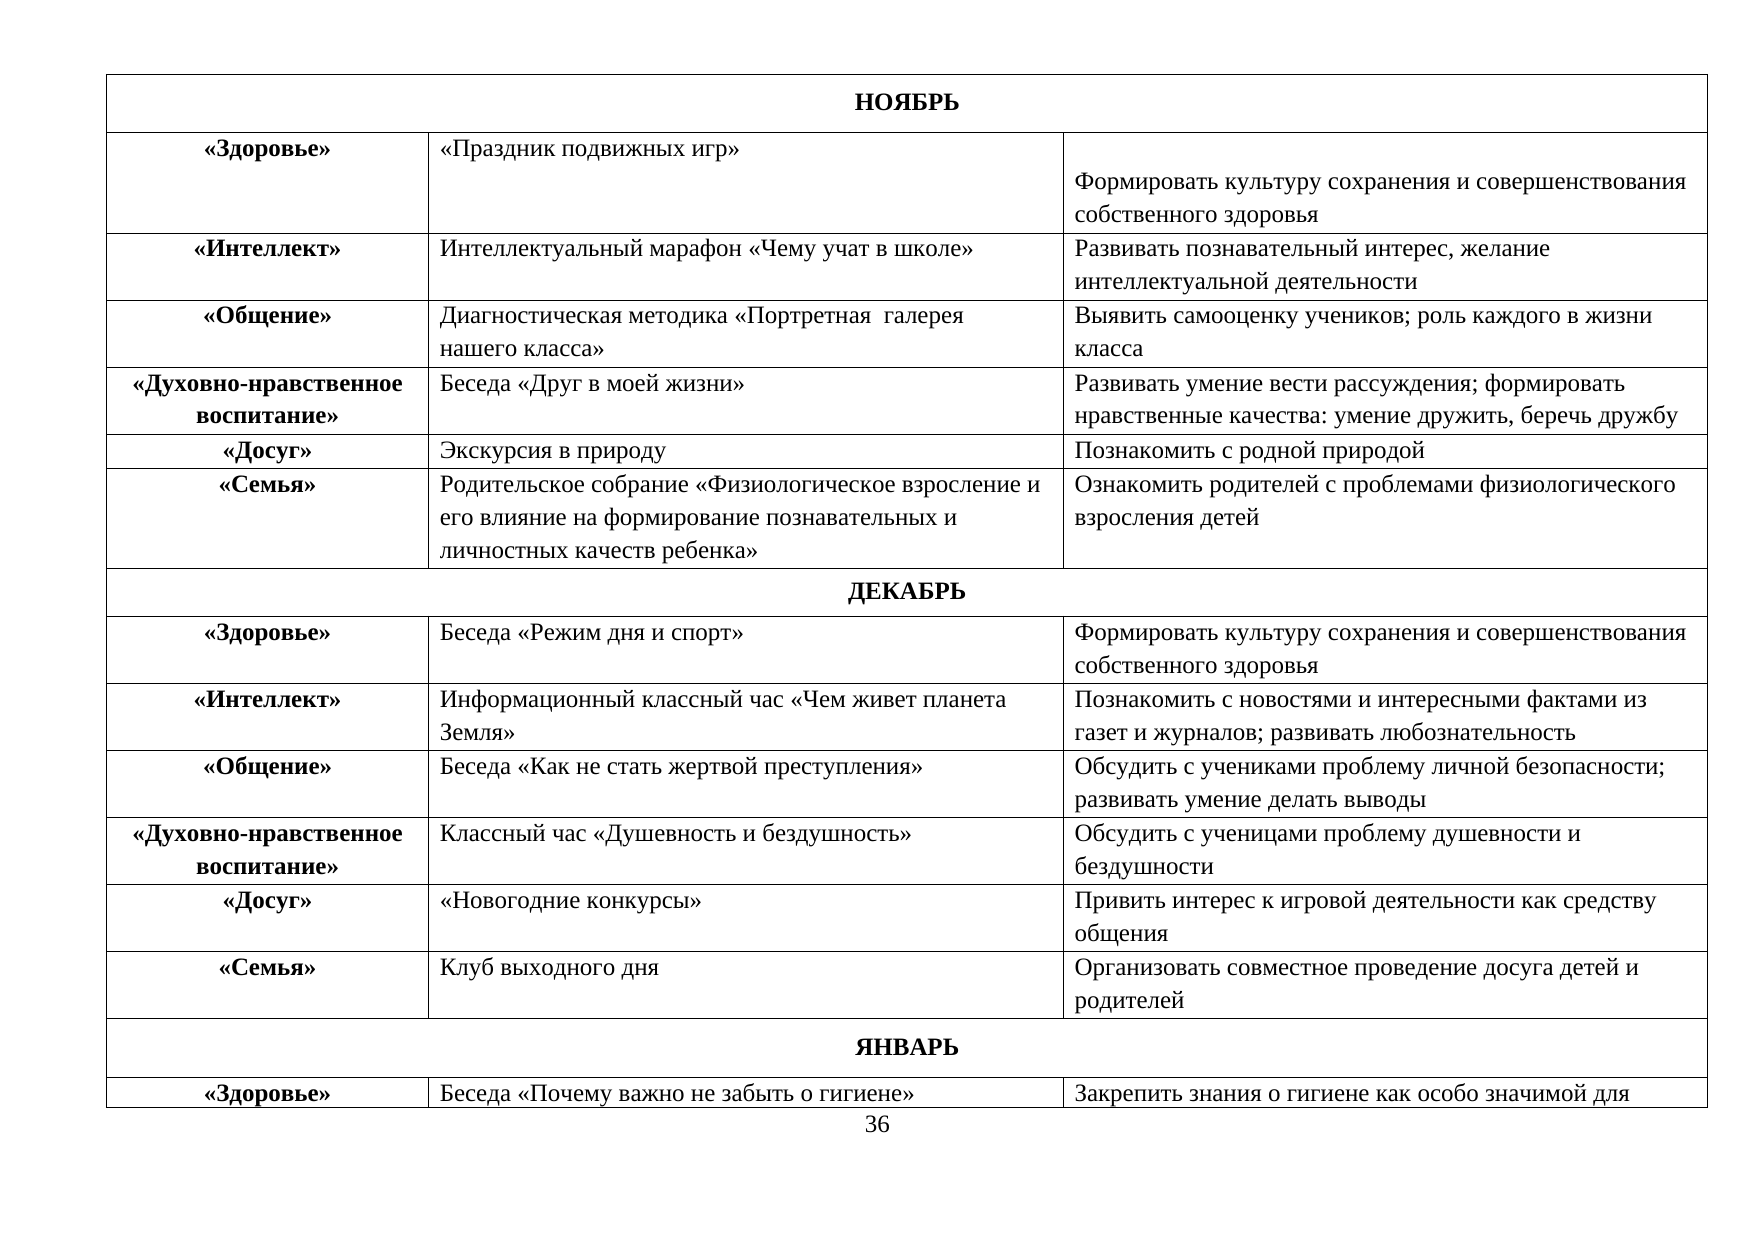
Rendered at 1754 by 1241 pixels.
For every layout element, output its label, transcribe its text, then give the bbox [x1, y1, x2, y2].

table_cell Интеллектуальный марафон «Чему учат в школе» [429, 234, 1063, 299]
table_cell Привить интерес к игровой деятельности как средству общения [1064, 885, 1707, 951]
table_cell «Досуг» [107, 885, 428, 951]
table_cell Формировать культуру сохранения и совершенствования собственного здоровья [1064, 617, 1707, 683]
table_cell «Общение» [107, 751, 428, 817]
table_cell ЯНВАРЬ [107, 1019, 1707, 1077]
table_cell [1064, 1078, 1707, 1107]
table_cell «Духовно-нравственное воспитание» [107, 368, 428, 434]
table_cell Обсудить с ученицами проблему душевности и бездушности [1064, 818, 1707, 884]
table_cell Родительское собрание «Физиологическое взросление и его влияние на формирование познавательных и личностных качеств ребенка» [429, 469, 1063, 568]
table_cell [429, 1078, 1063, 1107]
table_cell Развивать познавательный интерес, желание интеллектуальной деятельности [1064, 234, 1707, 299]
table_cell «Досуг» [107, 435, 428, 468]
table_cell Развивать умение вести рассуждения; формировать нравственные качества: умение дружить, беречь дружбу [1064, 368, 1707, 434]
table_cell «Интеллект» [107, 684, 428, 750]
table_cell «Интеллект» [107, 234, 428, 299]
table_cell Клуб выходного дня [429, 952, 1063, 1018]
table_cell ДЕКАБРЬ [107, 569, 1707, 616]
table_cell «Общение» [107, 301, 428, 367]
table_cell Формировать культуру сохранения и совершенствования собственного здоровья [1064, 133, 1707, 232]
table_cell Выявить самооценку учеников; роль каждого в жизни класса [1064, 301, 1707, 367]
table_cell Диагностическая методика «Портретная галерея нашего класса» [429, 301, 1063, 367]
table_cell «Здоровье» [107, 133, 428, 232]
table_cell Беседа «Режим дня и спорт» [429, 617, 1063, 683]
table_cell «Семья» [107, 469, 428, 568]
table_cell «Духовно-нравственное воспитание» [107, 818, 428, 884]
table_cell Познакомить с новостями и интересными фактами из газет и журналов; развивать любознательность [1064, 684, 1707, 750]
table_cell Ознакомить родителей с проблемами физиологического взросления детей [1064, 469, 1707, 568]
table_cell Беседа «Как не стать жертвой преступления» [429, 751, 1063, 817]
table_cell «Новогодние конкурсы» [429, 885, 1063, 951]
table_cell «Праздник подвижных игр» [429, 133, 1063, 232]
table_cell Классный час «Душевность и бездушность» [429, 818, 1063, 884]
table_cell Экскурсия в природу [429, 435, 1063, 468]
table_cell НОЯБРЬ [107, 75, 1707, 132]
table_cell Обсудить с учениками проблему личной безопасности; развивать умение делать выводы [1064, 751, 1707, 817]
table_cell Познакомить с родной природой [1064, 435, 1707, 468]
table_cell Организовать совместное проведение досуга детей и родителей [1064, 952, 1707, 1018]
table_cell Информационный классный час «Чем живет планета Земля» [429, 684, 1063, 750]
table_cell Беседа «Друг в моей жизни» [429, 368, 1063, 434]
table_cell «Здоровье» [107, 617, 428, 683]
table_cell «Семья» [107, 952, 428, 1018]
table_cell «Здоровье» [107, 1078, 428, 1107]
